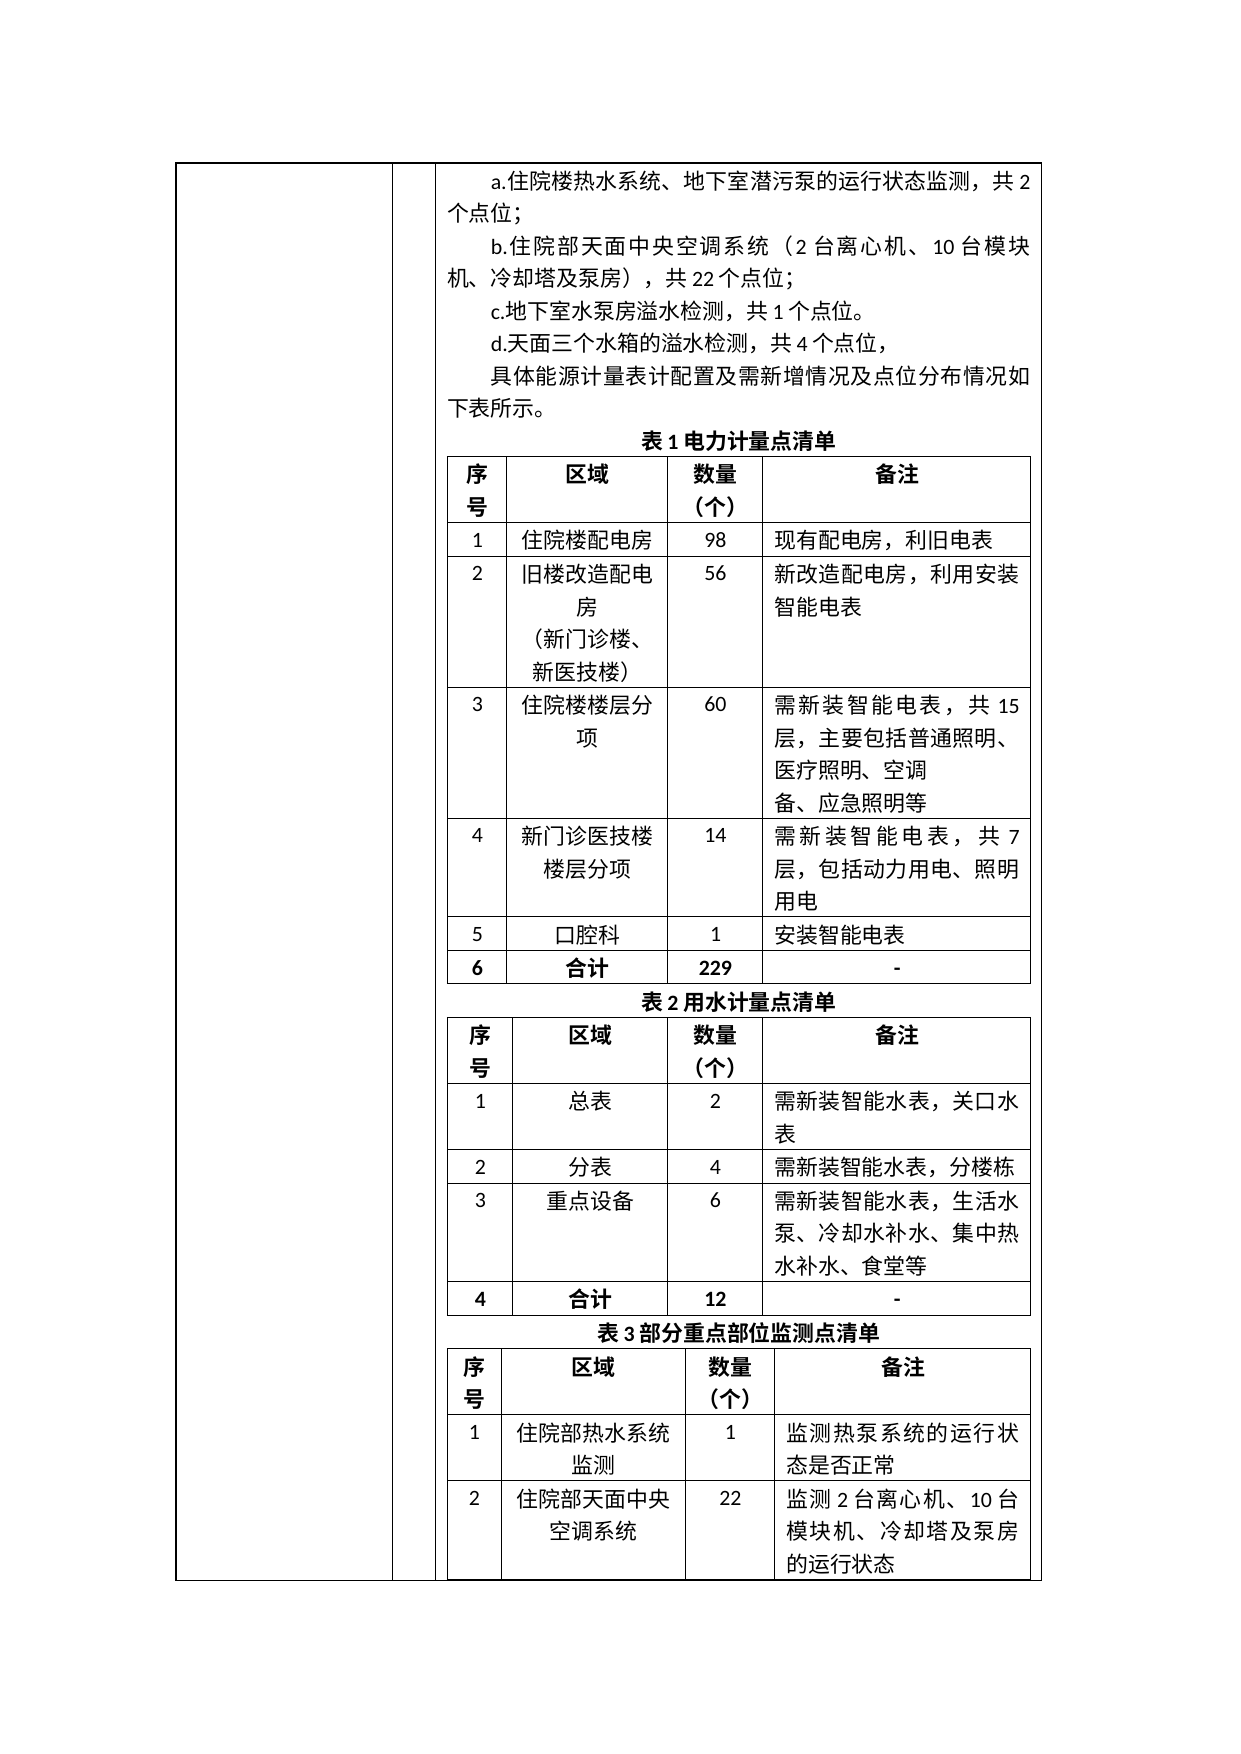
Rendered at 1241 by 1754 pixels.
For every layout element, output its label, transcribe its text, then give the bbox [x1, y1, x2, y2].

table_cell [436, 164, 1041, 1580]
table_cell [177, 164, 392, 1580]
table_cell 1 [393, 164, 435, 1580]
